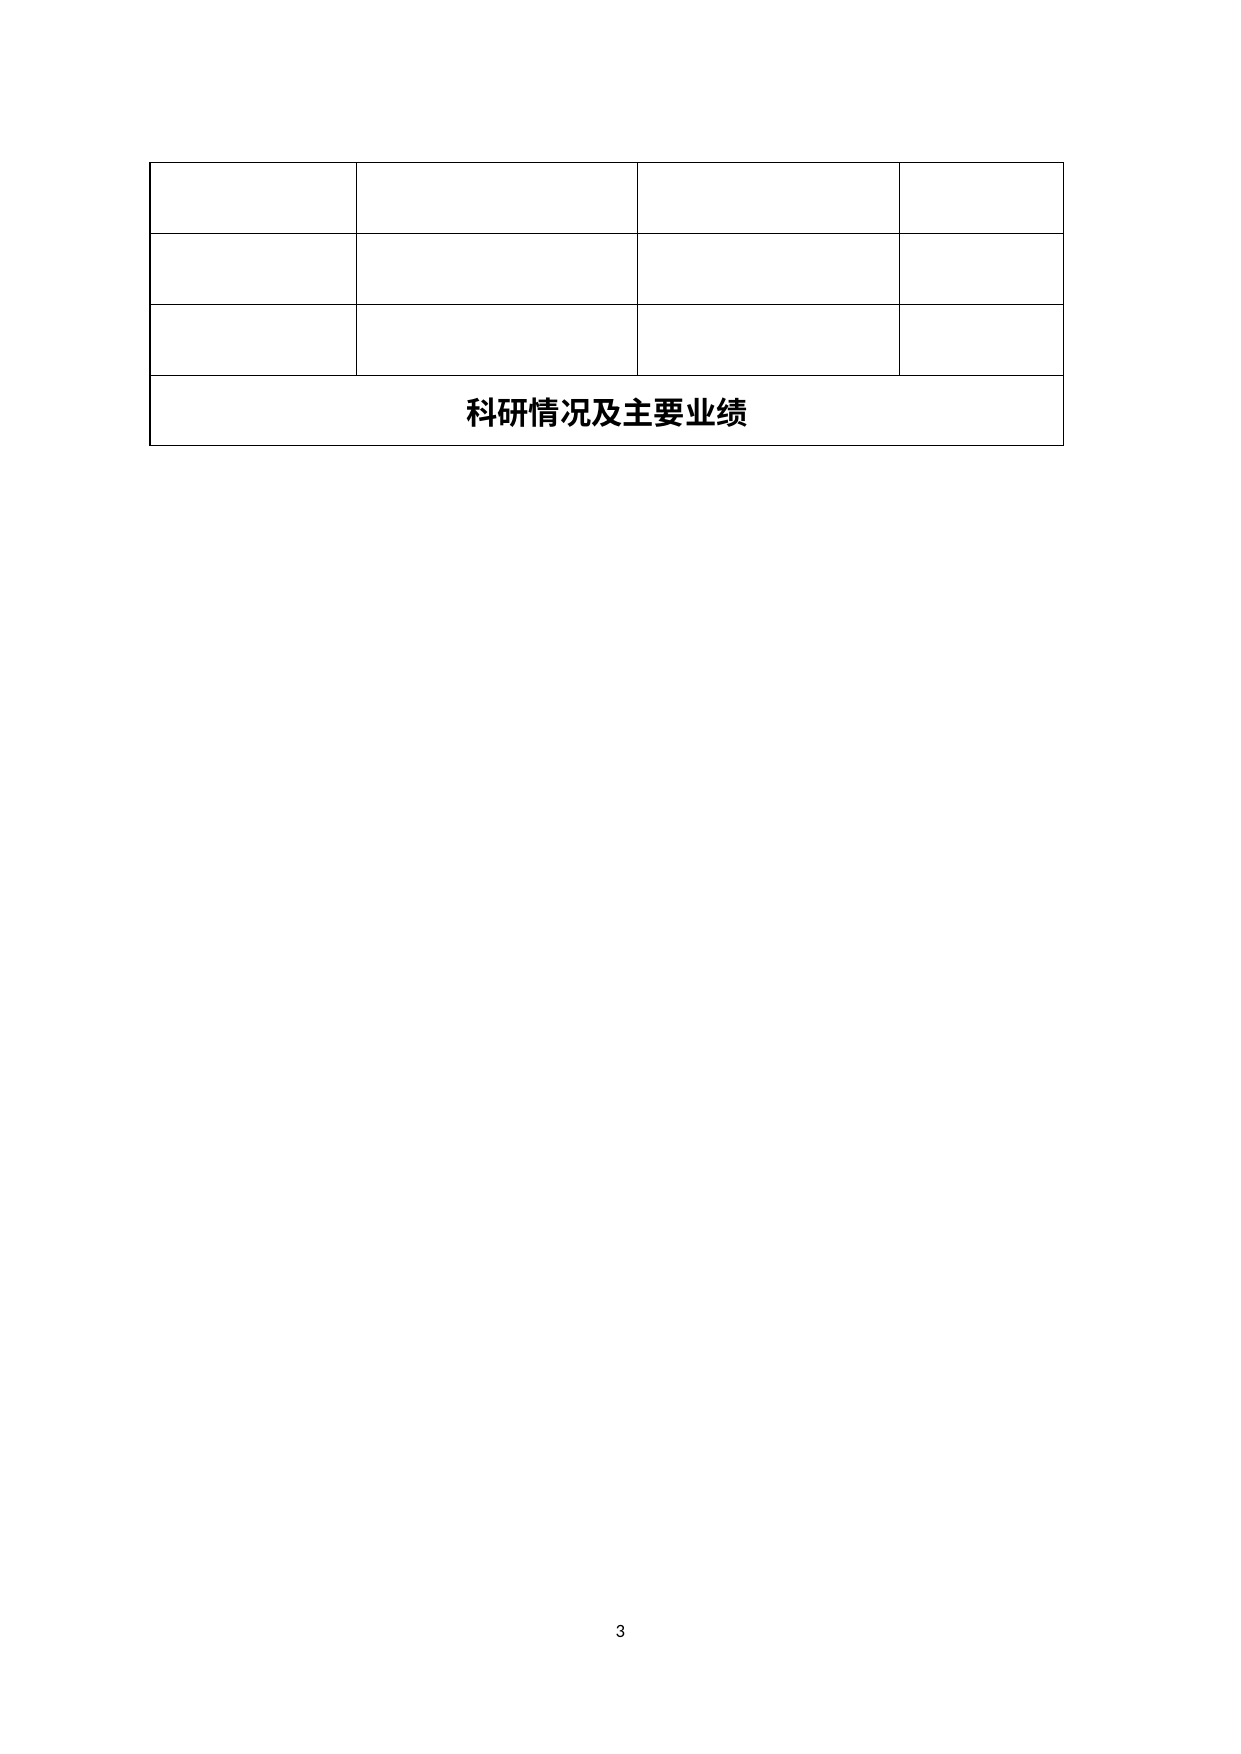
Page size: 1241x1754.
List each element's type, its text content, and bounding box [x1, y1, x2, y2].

table_cell [900, 234, 1063, 304]
table_cell [151, 234, 356, 304]
table_cell [151, 305, 356, 374]
table_cell [638, 305, 899, 374]
table_cell [357, 234, 637, 304]
table_cell [638, 234, 899, 304]
table_cell [357, 163, 637, 233]
table_cell [151, 163, 356, 233]
table_cell [900, 163, 1063, 233]
table_cell [357, 305, 637, 374]
table_cell [638, 163, 899, 233]
table_cell 科研情况及主要业绩 [151, 376, 1063, 445]
table_cell [900, 305, 1063, 374]
